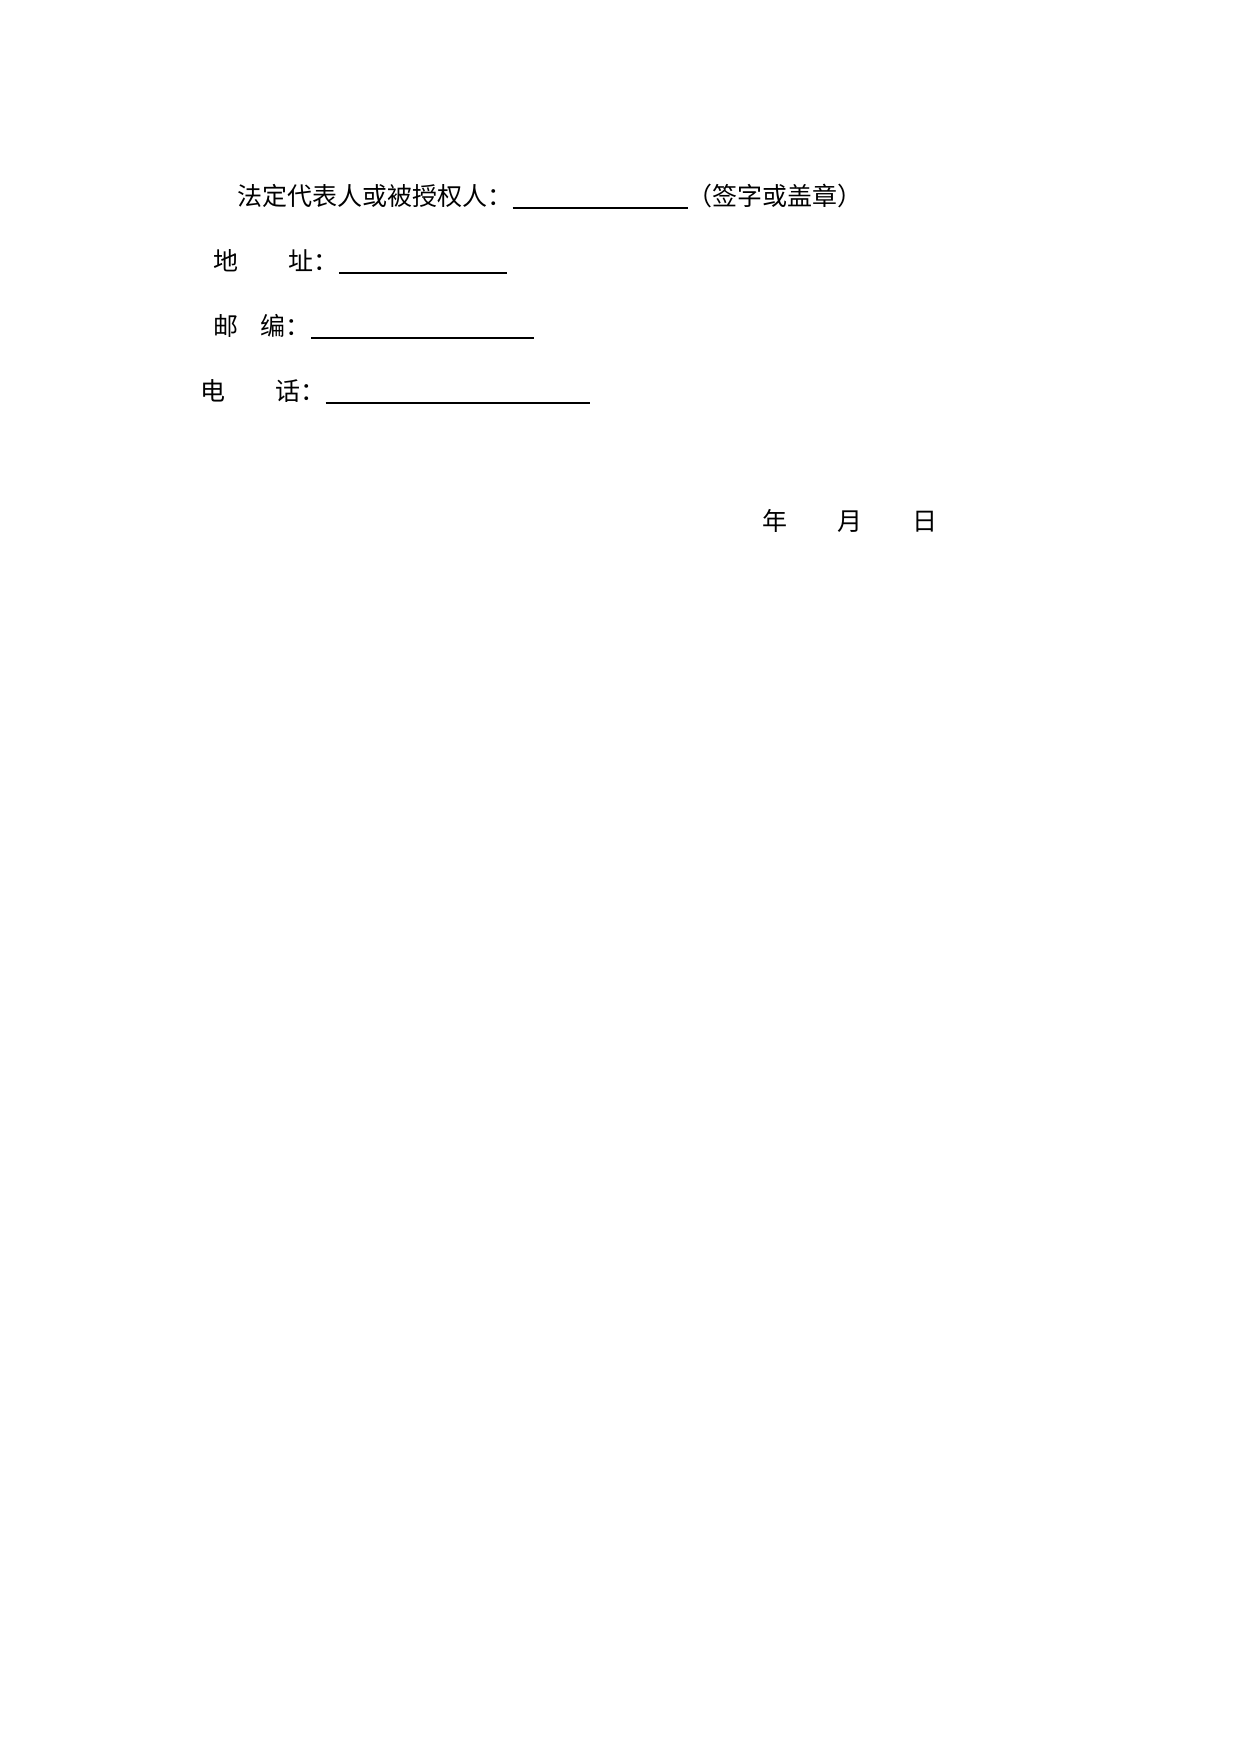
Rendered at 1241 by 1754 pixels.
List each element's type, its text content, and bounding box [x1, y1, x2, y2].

text 地 址： [187, 227, 1053, 292]
text 法定代表人或被授权人： （签字或盖章） [187, 162, 1053, 227]
text 电 话： [187, 357, 1053, 422]
text 年 月 日 [187, 487, 1053, 552]
text 邮 编： [187, 292, 1053, 357]
